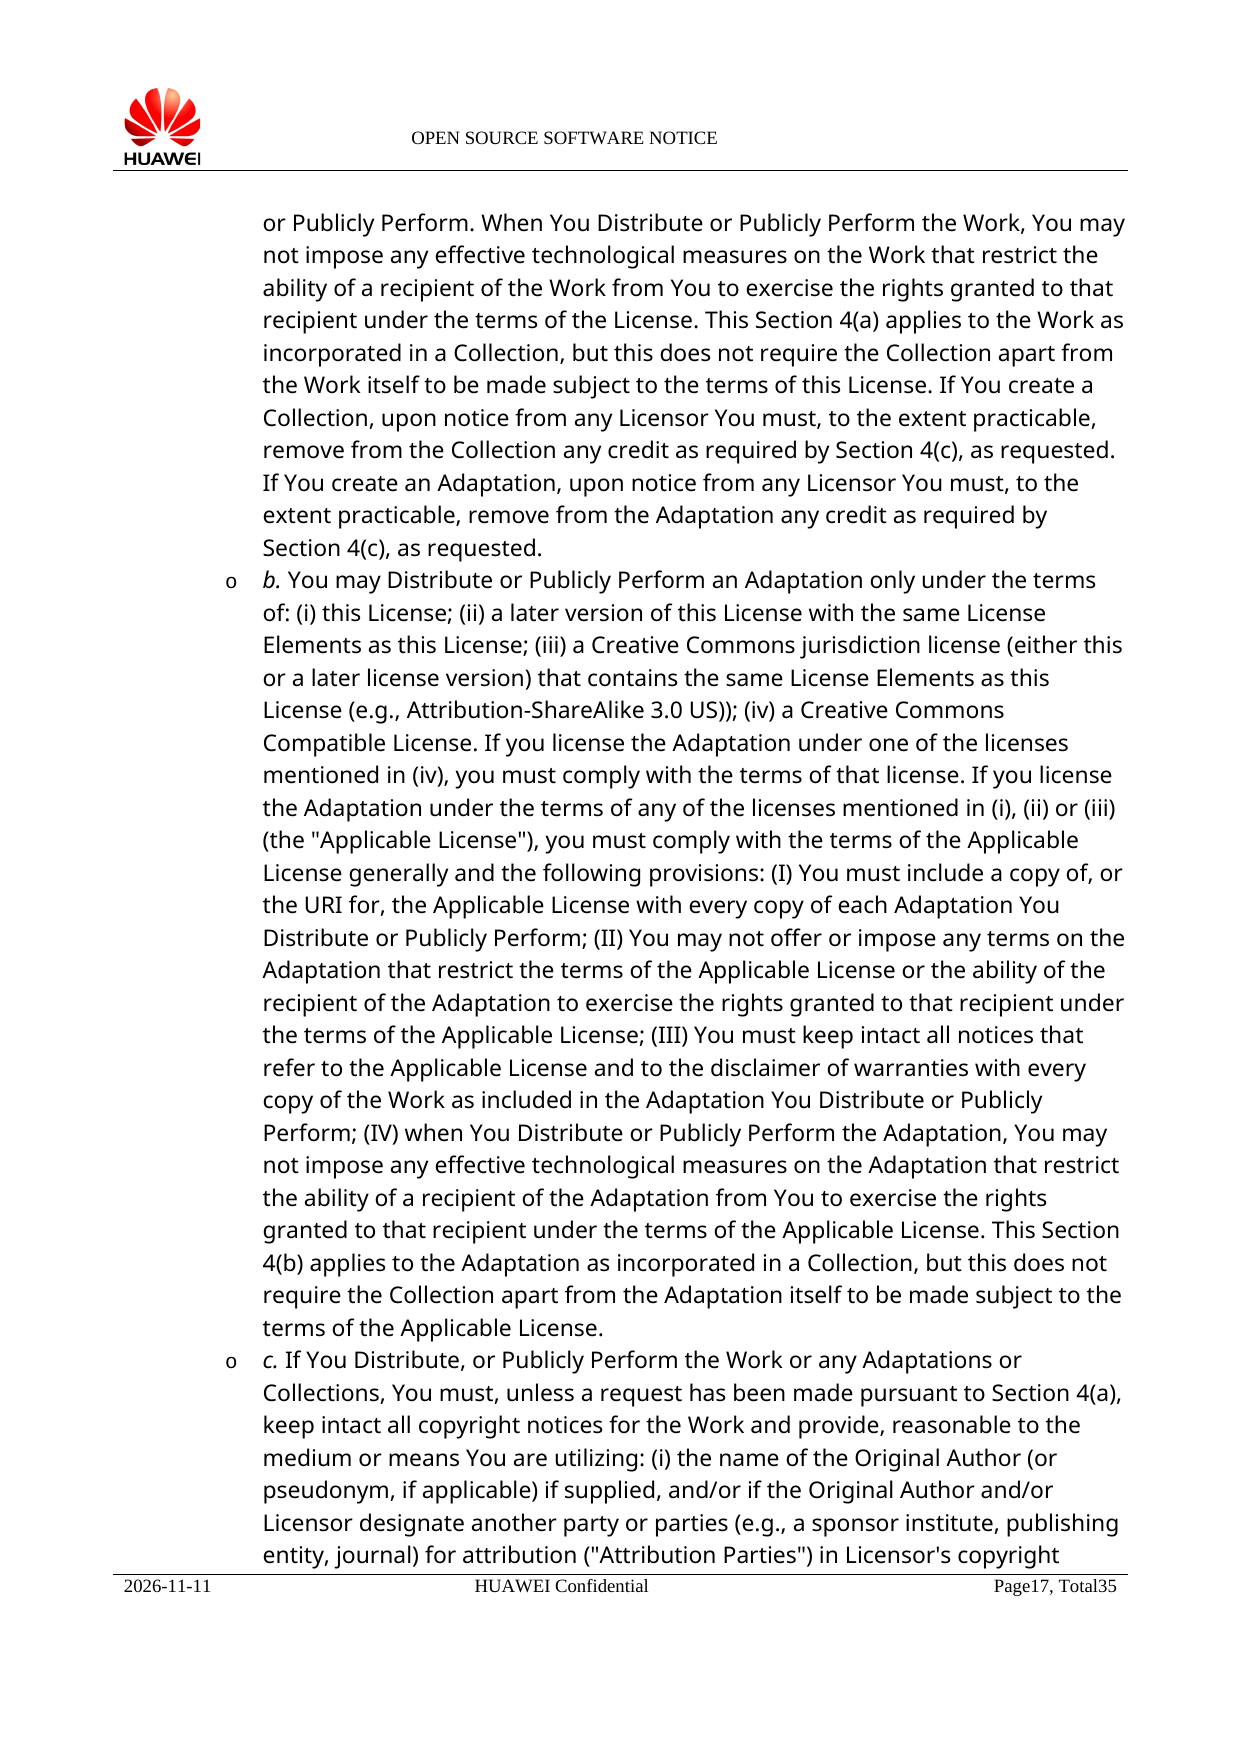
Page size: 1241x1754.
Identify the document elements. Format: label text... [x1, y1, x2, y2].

picture [124, 88, 201, 165]
list b. You may Distribute or Publicly Perform an Adaptation only under the terms of: (i) this License; (ii) a later version of this License with the same License Elements as this License; (iii) a Creative Commons jurisdiction license (either this or a later license version) that contains the same License Elements as this License (e.g., Attribution-ShareAlike 3.0 US)); (iv) a Creative Commons Compatible License. If you license the Adaptation under one of the licenses mentioned in (iv), you must comply with the terms of that license. If you license the Adaptation under the terms of any of the licenses mentioned in (i), (ii) or (iii) (the "Applicable License"), you must comply with the terms of the Applicable License generally and the following provisions: (I) You must include a copy of, or the URI for, the Applicable License with every copy of each Adaptation You Distribute or Publicly Perform; (II) You may not offer or impose any terms on the Adaptation that restrict the terms of the Applicable License or the ability of the recipient of the Adaptation to exercise the rights granted to that recipient under the terms of the Applicable License; (III) You must keep intact all notices that refer to the Applicable License and to the disclaimer of warranties with every copy of the Work as included in the Adaptation You Distribute or Publicly Perform; (IV) when You Distribute or Publicly Perform the Adaptation, You may not impose any effective technological measures on the Adaptation that restrict the ability of a recipient of the Adaptation from You to exercise the rights granted to that recipient under the terms of the Applicable License. This Section 4(b) applies to the Adaptation as incorporated in a Collection, but this does not require the Collection apart from the Adaptation itself to be made subject to the terms of the Applicable License. [225, 564, 1128, 1344]
